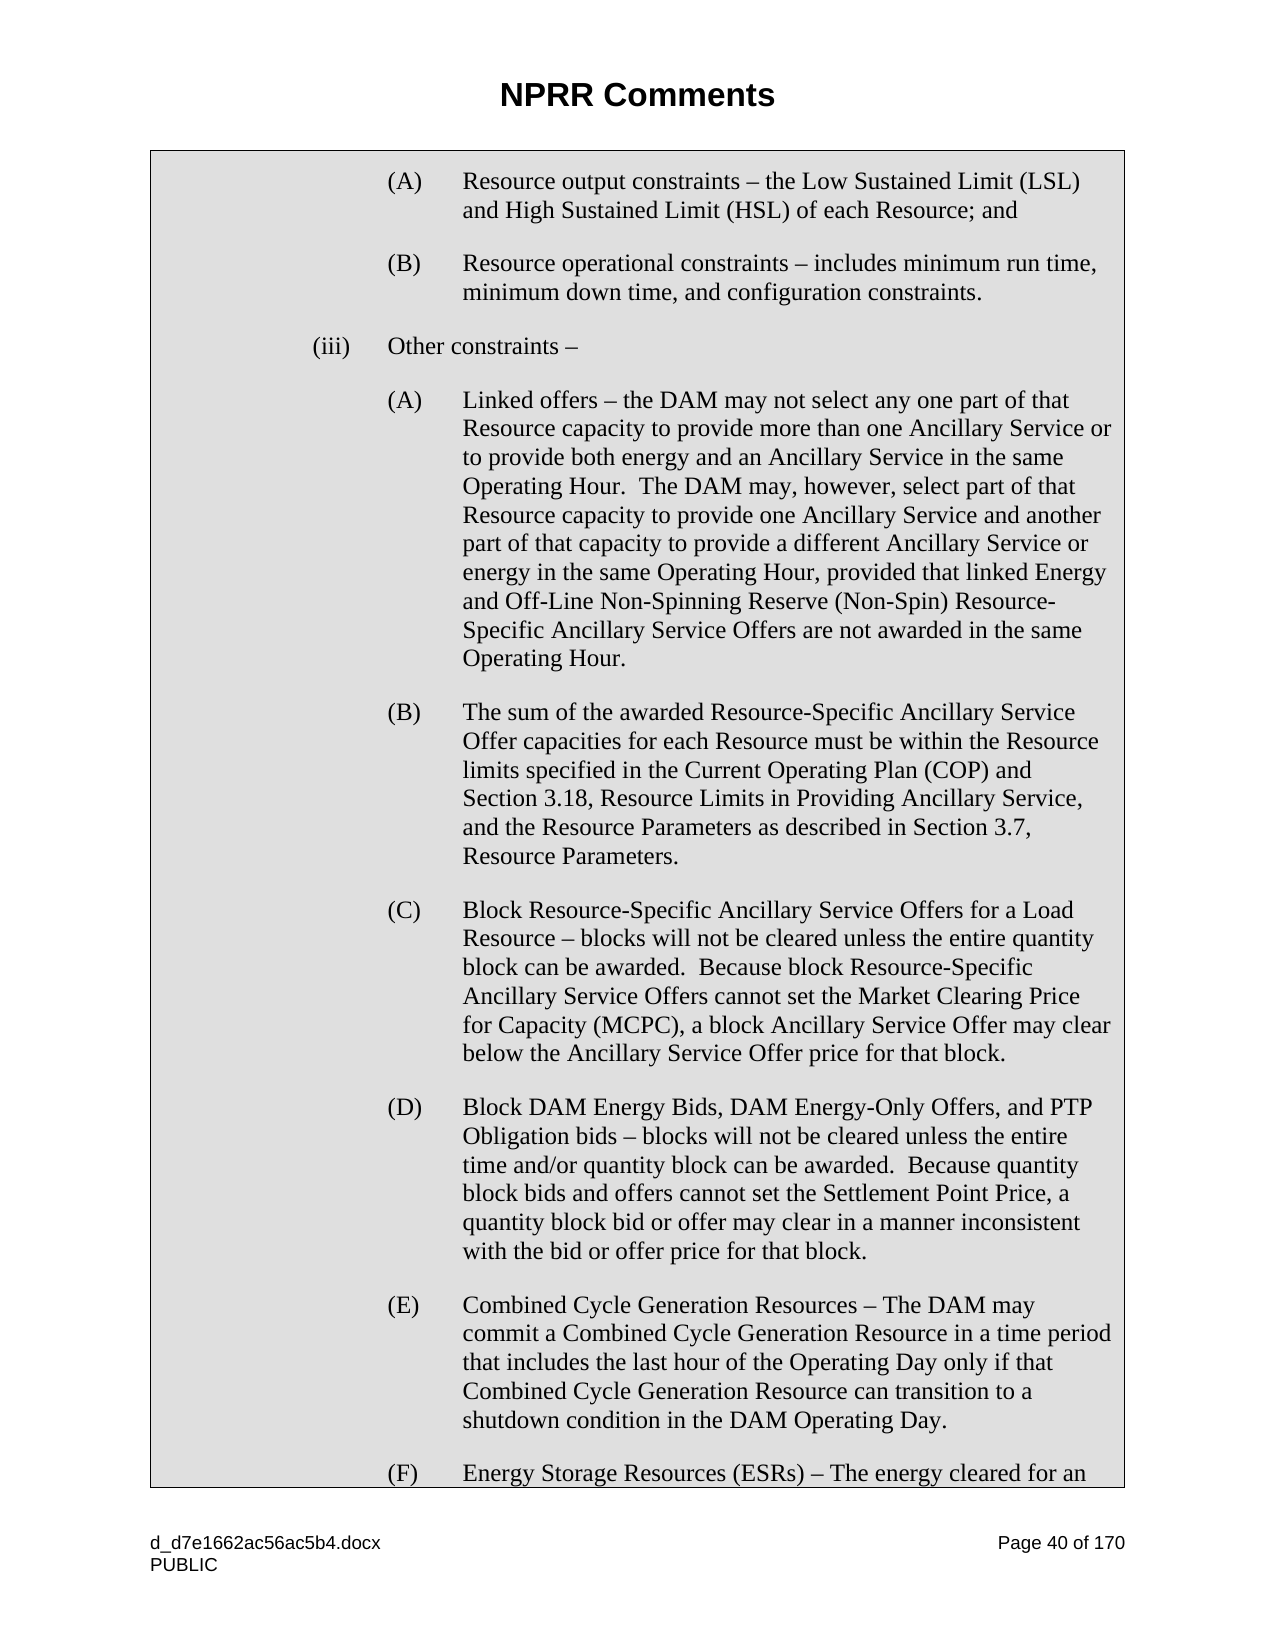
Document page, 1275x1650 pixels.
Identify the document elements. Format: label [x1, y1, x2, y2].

table_header [151, 151, 1124, 1487]
